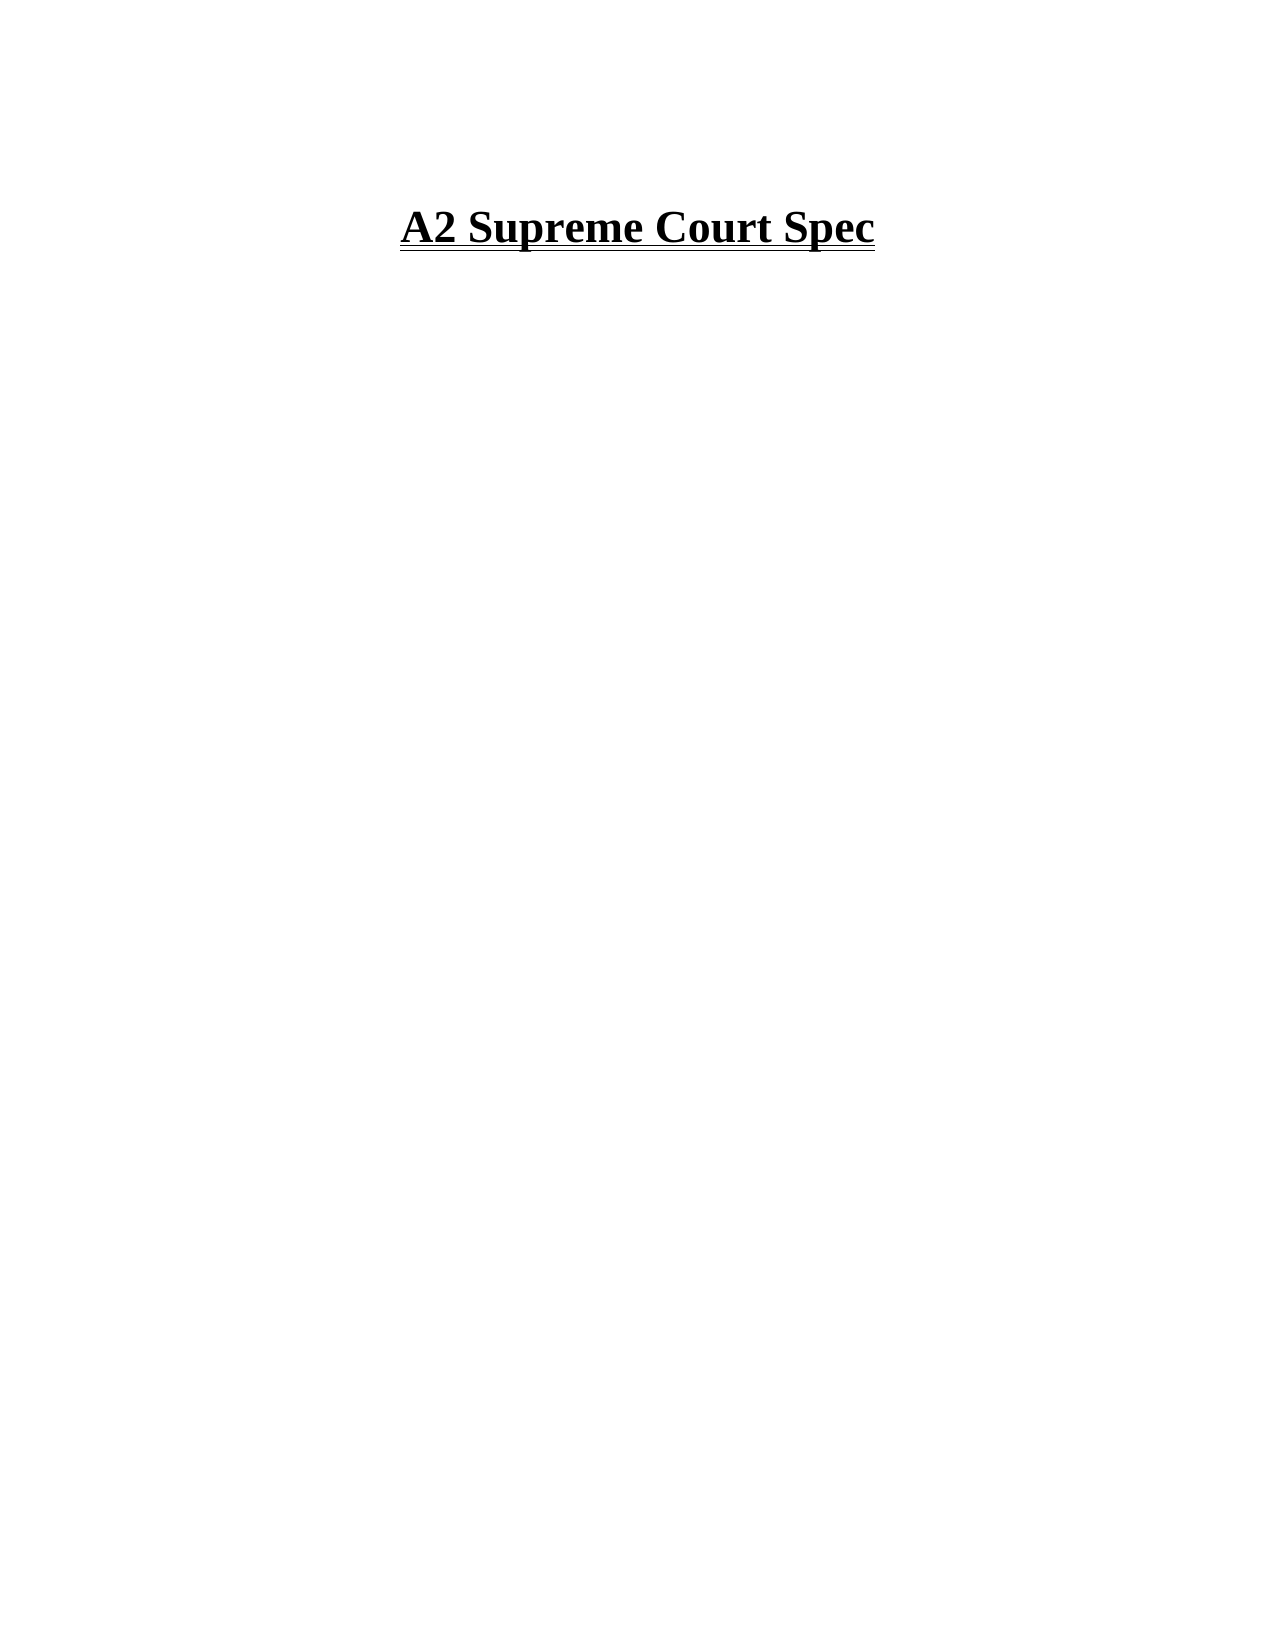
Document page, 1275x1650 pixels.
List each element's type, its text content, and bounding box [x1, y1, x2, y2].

subtitle A2 Supreme Court Spec [187, 200, 1087, 253]
